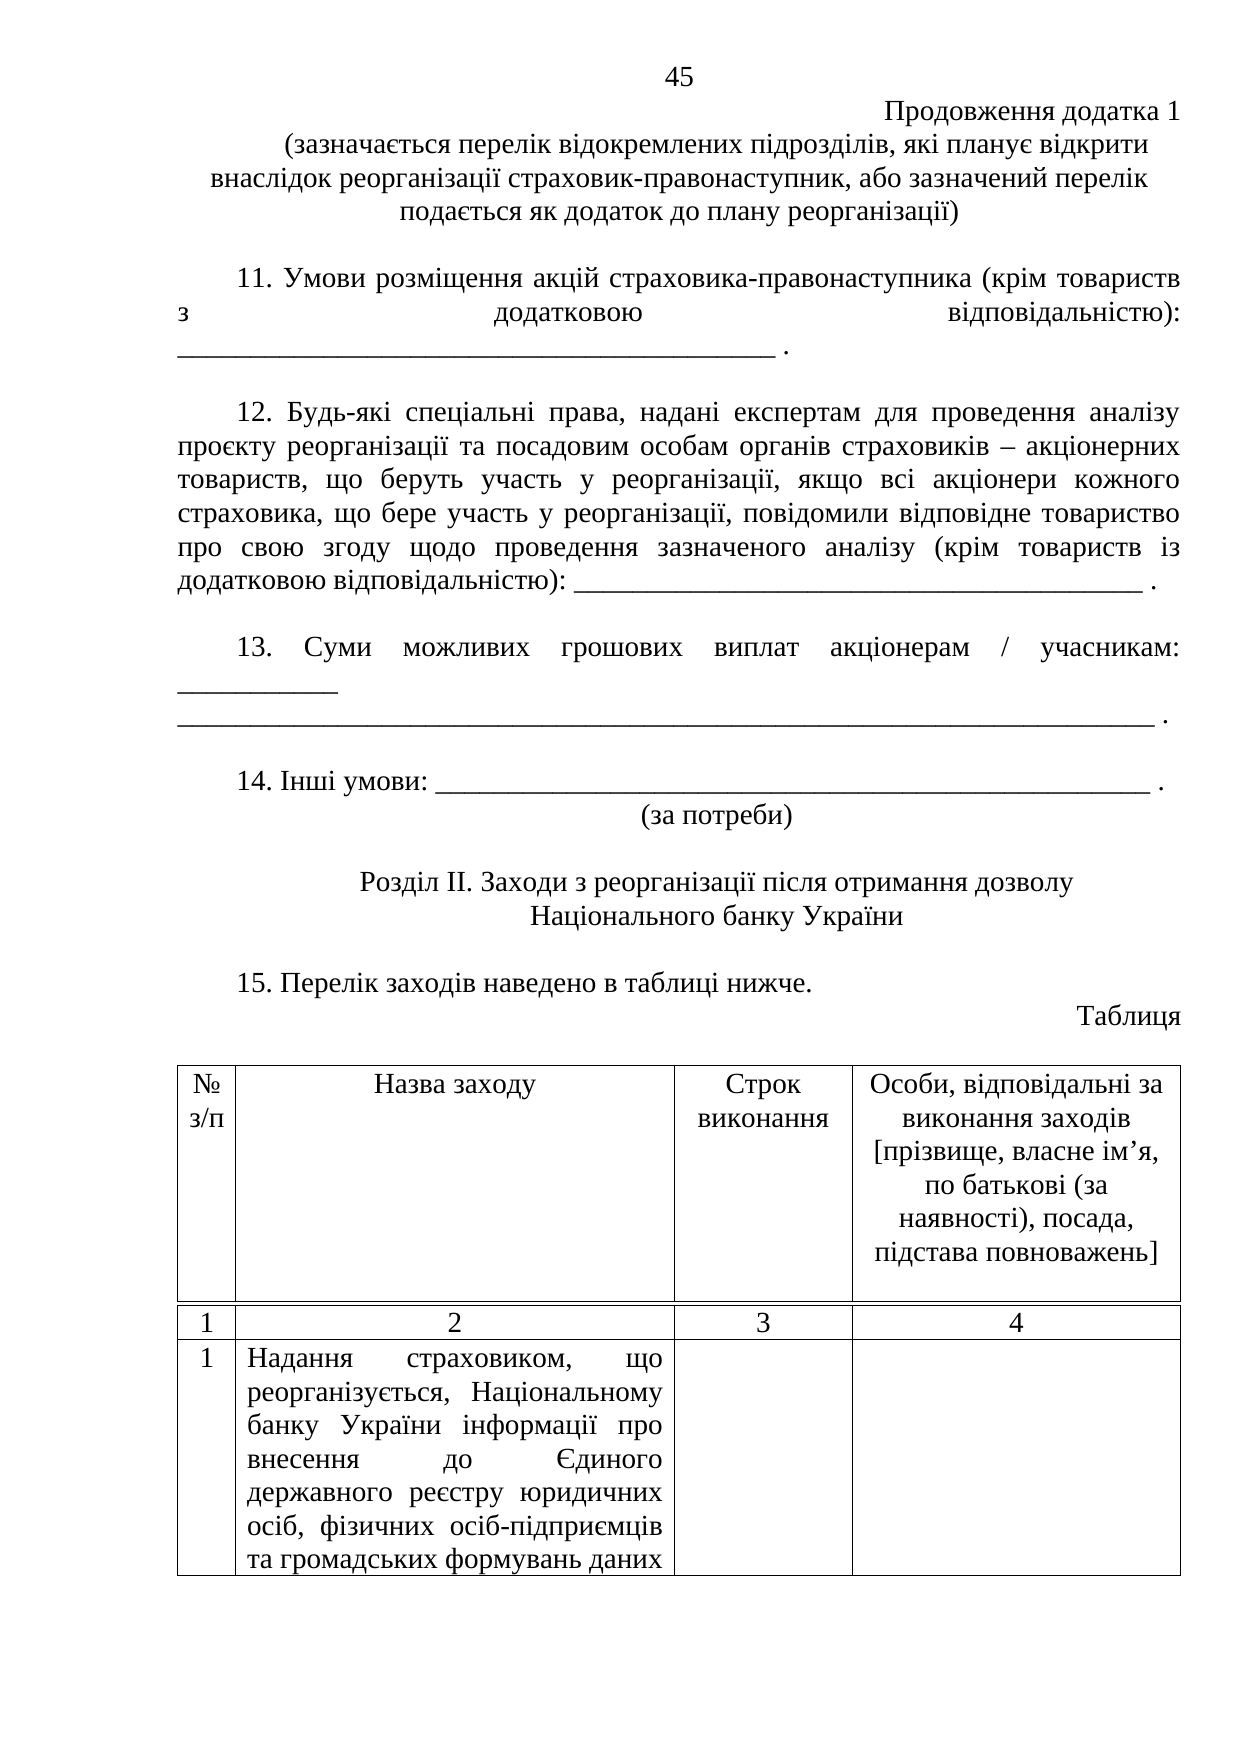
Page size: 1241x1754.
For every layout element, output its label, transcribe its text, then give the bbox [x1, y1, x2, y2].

text 15. Перелік заходів наведено в таблиці нижче. [177, 965, 1181, 998]
text 13. Суми можливих грошових виплат акціонерам / учасникам: ___________ [177, 629, 1181, 696]
text Таблиця [177, 998, 1181, 1032]
table_header № з/п [178, 1066, 235, 1301]
text 14. Інші умови: _________________________________________________ . [177, 763, 1181, 797]
table_header 2 [236, 1306, 674, 1339]
text Розділ II. Заходи з реорганізації після отримання дозволу [177, 864, 1181, 898]
text 11. Умови розміщення акцій страховика-правонаступника (крім товариств з додатковою відповідальністю): _________________________________________ . [177, 260, 1181, 361]
text Національного банку України [177, 898, 1181, 931]
table_cell 1 [178, 1340, 235, 1575]
table_header Особи, відповідальні за виконання заходів [прізвище, власне ім’я, по батькові (за наявності), посада, підстава повноважень] [853, 1066, 1180, 1301]
table_header 4 [853, 1306, 1180, 1339]
table_header Назва заходу [236, 1066, 674, 1301]
table_header 1 [178, 1306, 235, 1339]
text ___________________________________________________________________ . [177, 696, 1181, 730]
table_cell [675, 1340, 852, 1575]
table_header Строк виконання [675, 1066, 852, 1301]
text (зазначається перелік відокремлених підрозділів, які планує відкрити внаслідок реорганізації страховик-правонаступник, або зазначений перелік подається як додаток до плану реорганізації) [177, 126, 1181, 227]
table_cell [853, 1340, 1180, 1575]
text 12. Будь-які спеціальні права, надані експертам для проведення аналізу проєкту реорганізації та посадовим особам органів страховиків – акціонерних товариств, що беруть участь у реорганізації, якщо всі акціонери кожного страховика, що бере участь у реорганізації, повідомили відповідне товариство про свою згоду щодо проведення зазначеного аналізу (крім товариств із додатковою відповідальністю): _______________________________________ . [177, 394, 1181, 596]
text (за потреби) [177, 797, 1181, 831]
table_header 3 [675, 1306, 852, 1339]
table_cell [236, 1340, 674, 1575]
